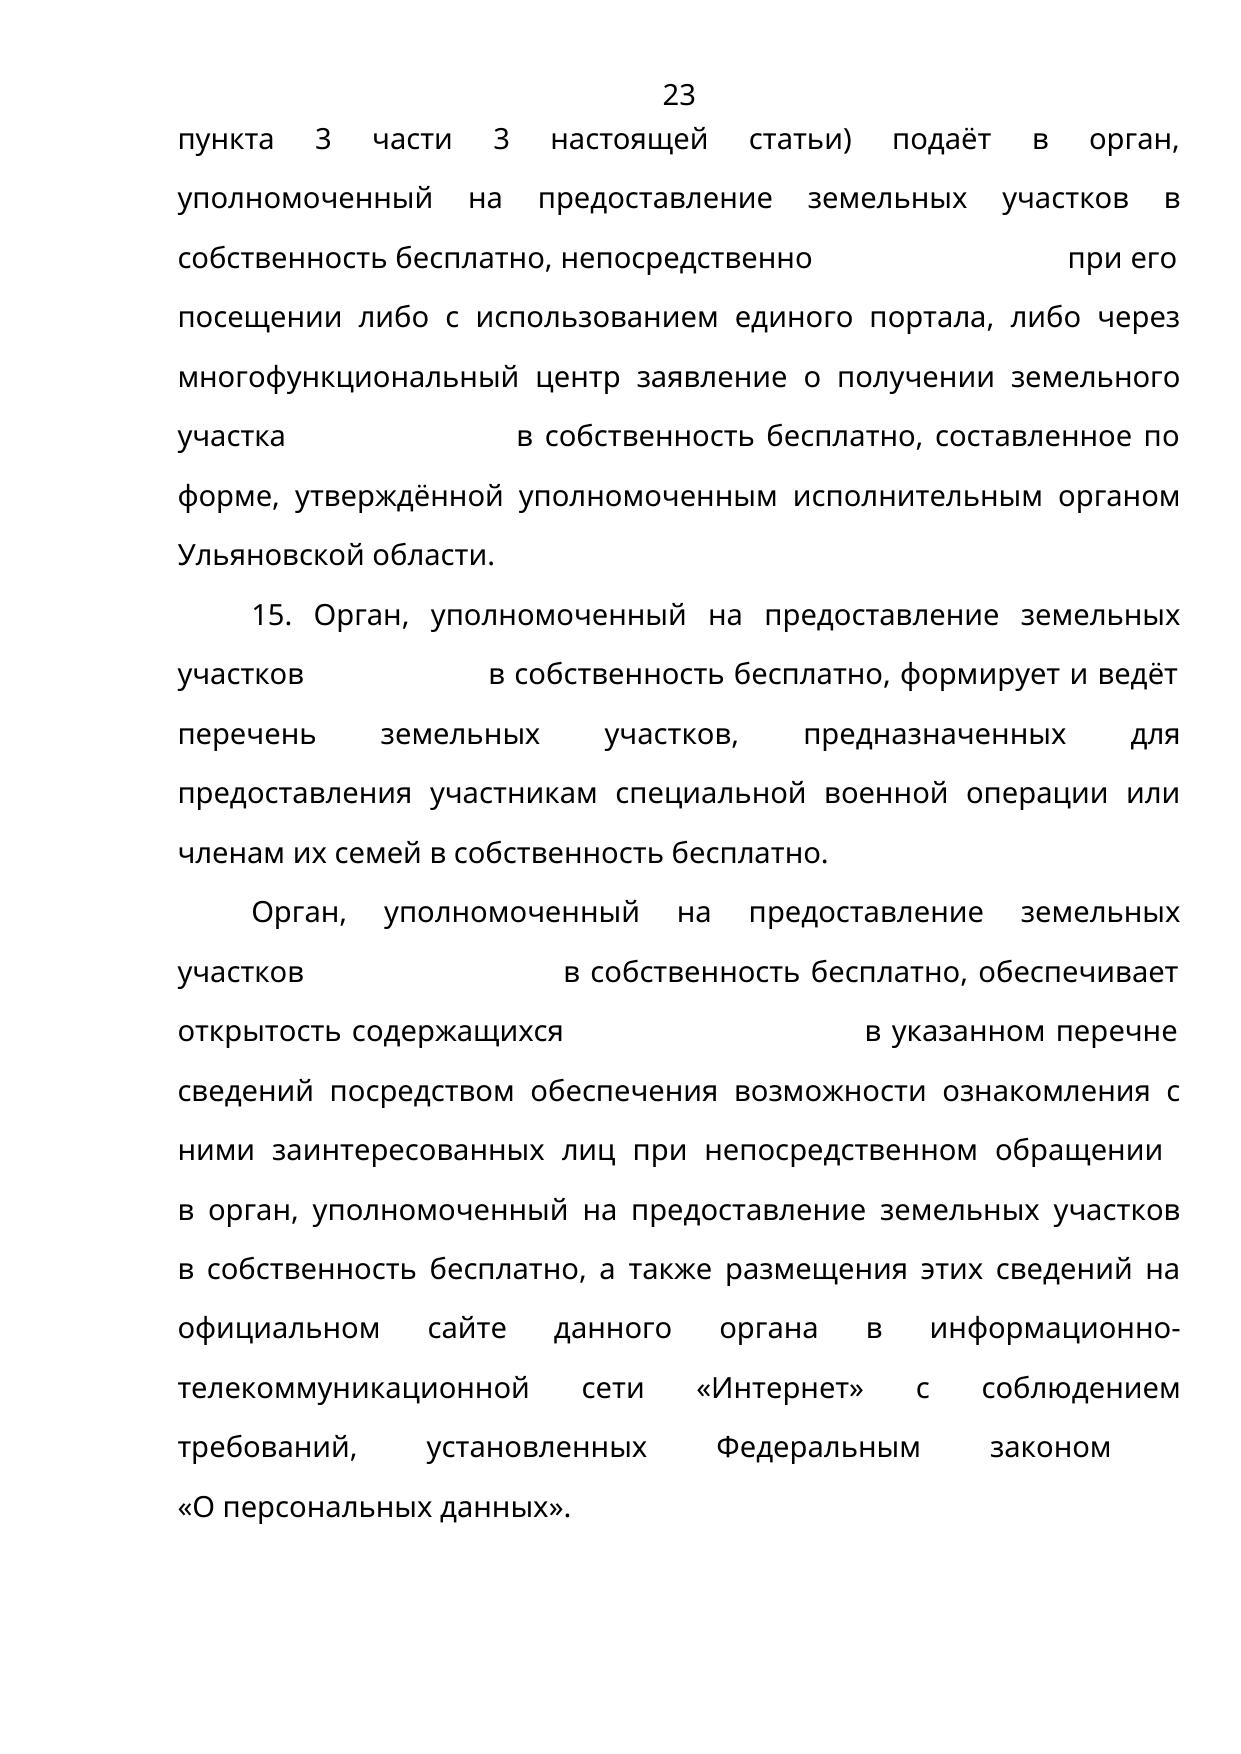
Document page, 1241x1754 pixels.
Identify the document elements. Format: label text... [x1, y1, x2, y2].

text 15. Орган, уполномоченный на предоставление земельных участков в собственность бесплатно, формирует и ведёт перечень земельных участков, предназначенных для предоставления участникам специальной военной операции или членам их семей в собственность бесплатно. [177, 594, 1181, 872]
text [177, 118, 1181, 574]
text Орган, уполномоченный на предоставление земельных участков в собственность бесплатно, обеспечивает открытость содержащихся в указанном перечне сведений посредством обеспечения возможности ознакомления с ними заинтересованных лиц при непосредственном обращении в орган, уполномоченный на предоставление земельных участков в собственность бесплатно, а также размещения этих сведений на официальном сайте данного органа в информационно-телекоммуникационной сети «Интернет» с соблюдением требований, установленных Федеральным законом «О персональных данных». [177, 891, 1181, 1526]
